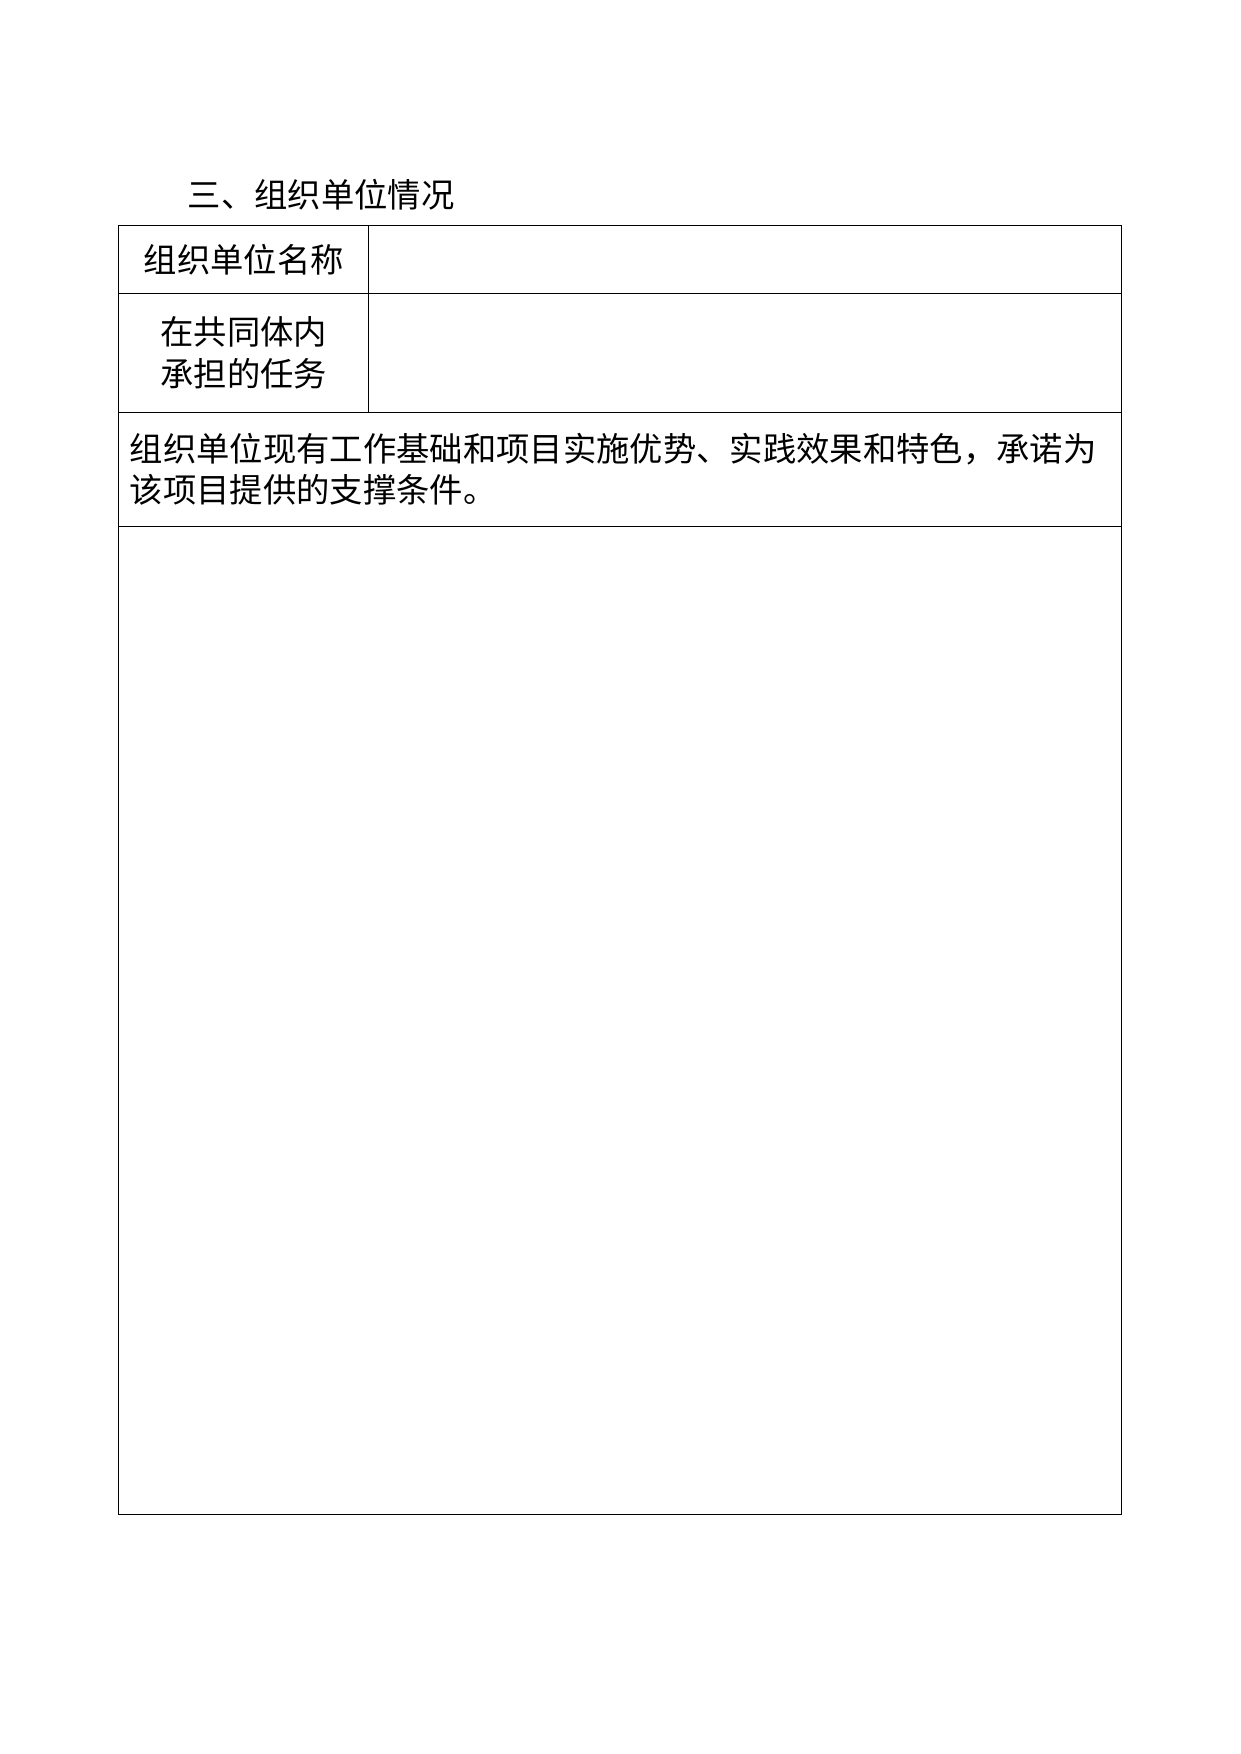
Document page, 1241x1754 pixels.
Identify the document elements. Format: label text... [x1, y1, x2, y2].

text 三、组织单位情况 [187, 160, 1053, 225]
table_cell 在共同体内 承担的任务 [119, 294, 368, 412]
table_cell 组织单位现有工作基础和项目实施优势、实践效果和特色，承诺为该项目提供的支撑条件。 [119, 413, 1121, 526]
table_header 组织单位名称 [119, 226, 368, 293]
table_cell [119, 527, 1121, 1514]
table_cell [369, 294, 1121, 412]
table_header [369, 226, 1121, 293]
